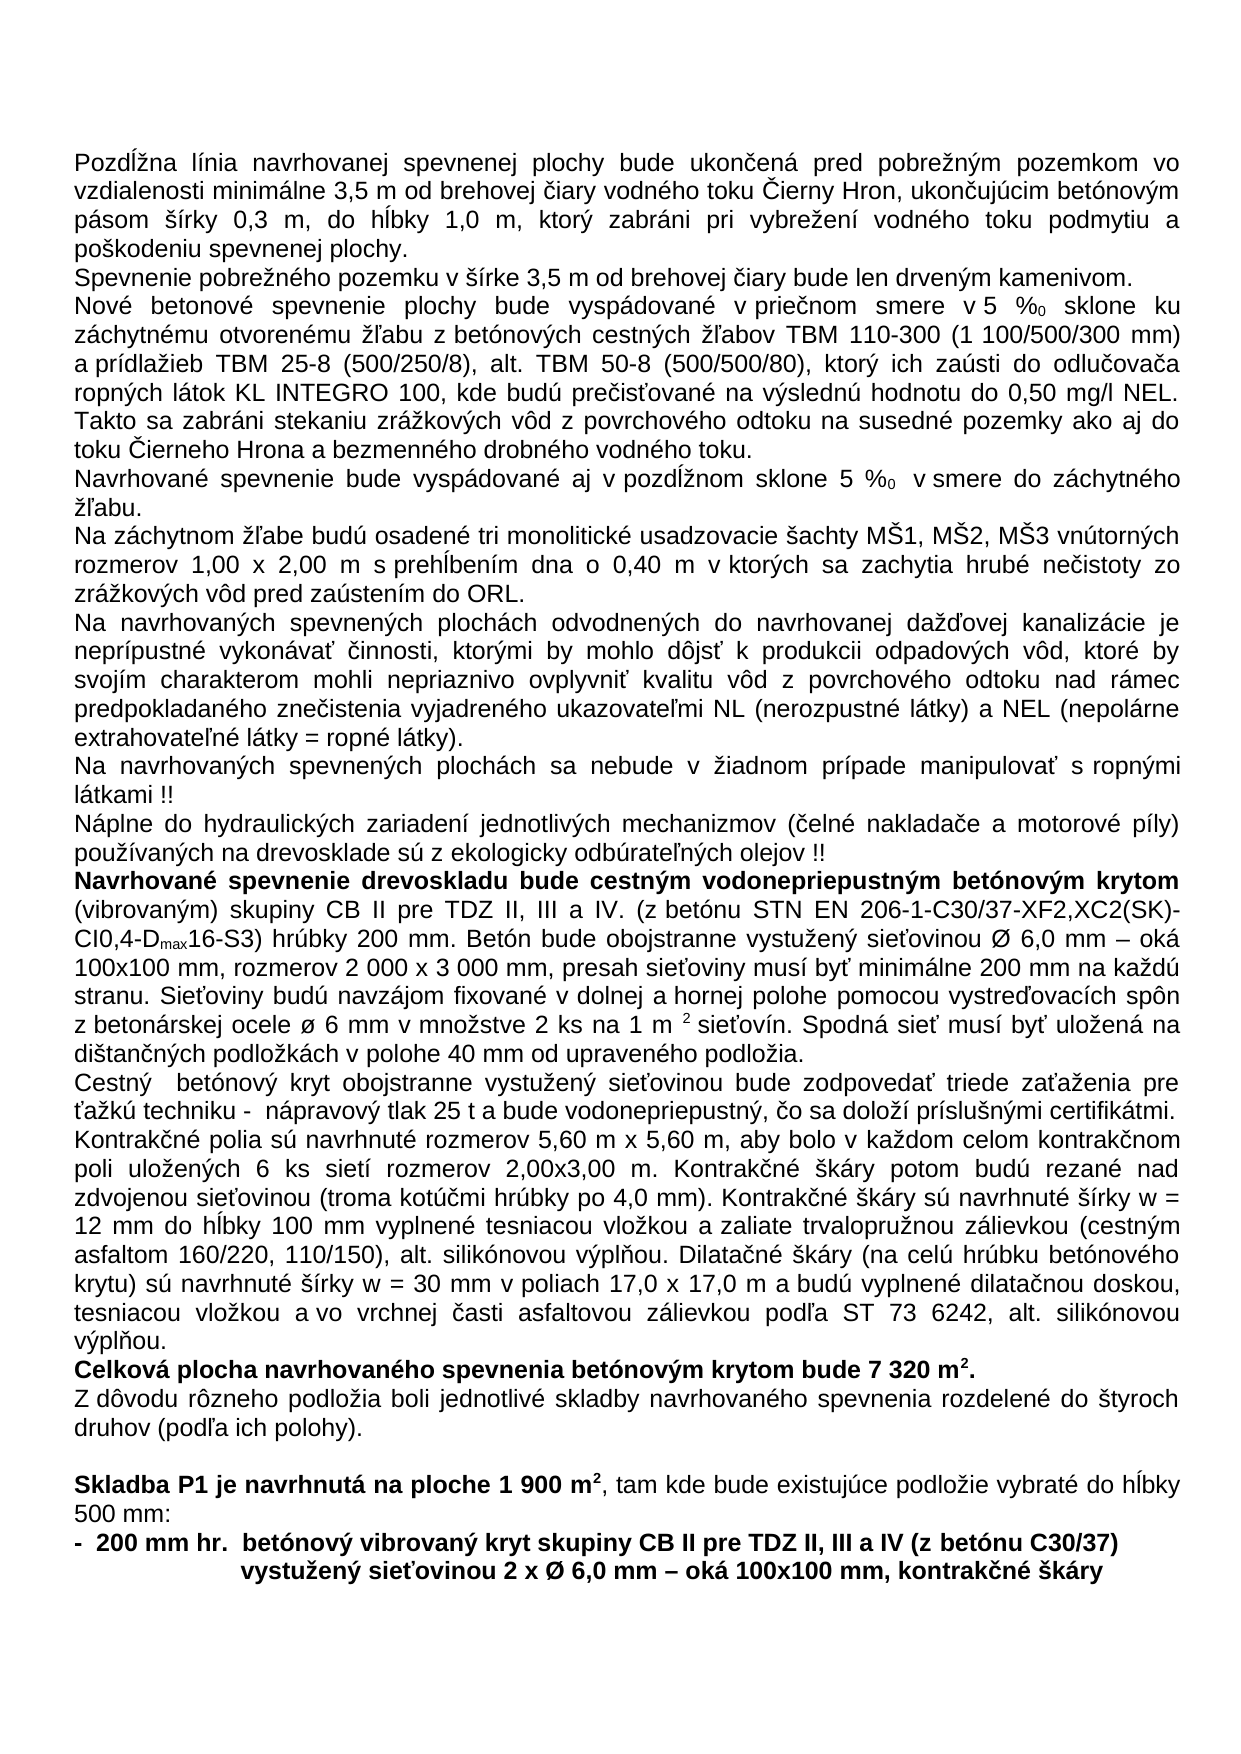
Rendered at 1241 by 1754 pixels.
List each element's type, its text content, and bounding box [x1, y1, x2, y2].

list Navrhované spevnenie drevoskladu bude cestným vodonepriepustným betónovým krytom (vibrovaným) skupiny CB II pre TDZ II, III a IV. (z betónu STN EN 206-1-C30/37-XF2,XC2(SK)-CI0,4-Dmax16-S3) hrúbky 200 mm. Betón bude obojstranne vystužený sieťovinou Ø 6,0 mm – oká 100x100 mm, rozmerov 2 000 x 3 000 mm, presah sieťoviny musí byť minimálne 200 mm na každú stranu. Sieťoviny budú navzájom fixované v dolnej a hornej polohe pomocou vystreďovacích spôn z betonárskej ocele ø 6 mm v množstve 2 ks na 1 m 2 sieťovín. Spodná sieť musí byť uložená na dištančných podložkách v polohe 40 mm od upraveného podložia. [74, 866, 1181, 1068]
list Navrhované spevnenie bude vyspádované aj v pozdĺžnom sklone 5 %0 v smere do záchytného žľabu. [74, 464, 1181, 521]
list Na navrhovaných spevnených plochách odvodnených do navrhovanej dažďovej kanalizácie je neprípustné vykonávať činnosti, ktorými by mohlo dôjsť k produkcii odpadových vôd, ktoré by svojím charakterom mohli nepriaznivo ovplyvniť kvalitu vôd z povrchového odtoku nad rámec predpokladaného znečistenia vyjadreného ukazovateľmi NL (nerozpustné látky) a NEL (nepolárne extrahovateľné látky = ropné látky). [74, 608, 1181, 751]
list Z dôvodu rôzneho podložia boli jednotlivé skladby navrhovaného spevnenia rozdelené do štyroch druhov (podľa ich polohy). [74, 1384, 1181, 1441]
list Celková plocha navrhovaného spevnenia betónovým krytom bude 7 320 m2. [74, 1355, 1181, 1384]
list Náplne do hydraulických zariadení jednotlivých mechanizmov (čelné nakladače a motorové píly) používaných na drevosklade sú z ekologicky odbúrateľných olejov !! [74, 809, 1181, 866]
list Pozdĺžna línia navrhovanej spevnenej plochy bude ukončená pred pobrežným pozemkom vo vzdialenosti minimálne 3,5 m od brehovej čiary vodného toku Čierny Hron, ukončujúcim betónovým pásom šírky 0,3 m, do hĺbky 1,0 m, ktorý zabráni pri vybrežení vodného toku podmytiu a poškodeniu spevnenej plochy. [74, 148, 1181, 263]
list Kontrakčné polia sú navrhnuté rozmerov 5,60 m x 5,60 m, aby bolo v každom celom kontrakčnom poli uložených 6 ks sietí rozmerov 2,00x3,00 m. Kontrakčné škáry potom budú rezané nad zdvojenou sieťovinou (troma kotúčmi hrúbky po 4,0 mm). Kontrakčné škáry sú navrhnuté šírky w = 12 mm do hĺbky 100 mm vyplnené tesniacou vložkou a zaliate trvalopružnou zálievkou (cestným asfaltom 160/220, 110/150), alt. silikónovou výplňou. Dilatačné škáry (na celú hrúbku betónového krytu) sú navrhnuté šírky w = 30 mm v poliach 17,0 x 17,0 m a budú vyplnené dilatačnou doskou, tesniacou vložkou a vo vrchnej časti asfaltovou zálievkou podľa ST 73 6242, alt. silikónovou výplňou. [74, 1125, 1181, 1355]
list Spevnenie pobrežného pozemku v šírke 3,5 m od brehovej čiary bude len drveným kamenivom. [74, 263, 1181, 291]
list - 200 mm hr. betónový vibrovaný kryt skupiny CB II pre TDZ II, III a IV (z betónu C30/37) [74, 1528, 1181, 1556]
list Nové betonové spevnenie plochy bude vyspádované v priečnom smere v 5 %0 sklone ku záchytnému otvorenému žľabu z betónových cestných žľabov TBM 110-300 (1 100/500/300 mm) a prídlažieb TBM 25-8 (500/250/8), alt. TBM 50-8 (500/500/80), ktorý ich zaústi do odlučovača ropných látok KL INTEGRO 100, kde budú prečisťované na výslednú hodnotu do 0,50 mg/l NEL. Takto sa zabráni stekaniu zrážkových vôd z povrchového odtoku na susedné pozemky ako aj do toku Čierneho Hrona a bezmenného drobného vodného toku. [74, 291, 1181, 464]
list vystužený sieťovinou 2 x Ø 6,0 mm – oká 100x100 mm, kontrakčné škáry [74, 1556, 1181, 1585]
list Na záchytnom žľabe budú osadené tri monolitické usadzovacie šachty MŠ1, MŠ2, MŠ3 vnútorných rozmerov 1,00 x 2,00 m s prehĺbením dna o 0,40 m v ktorých sa zachytia hrubé nečistoty zo zrážkových vôd pred zaústením do ORL. [74, 521, 1181, 608]
list Na navrhovaných spevnených plochách sa nebude v žiadnom prípade manipulovať s ropnými látkami !! [74, 751, 1181, 809]
list Skladba P1 je navrhnutá na ploche 1 900 m2, tam kde bude existujúce podložie vybraté do hĺbky 500 mm: [74, 1470, 1181, 1528]
list Cestný betónový kryt obojstranne vystužený sieťovinou bude zodpovedať triede zaťaženia pre ťažkú techniku - nápravový tlak 25 t a bude vodonepriepustný, čo sa doloží príslušnými certifikátmi. [74, 1068, 1181, 1125]
